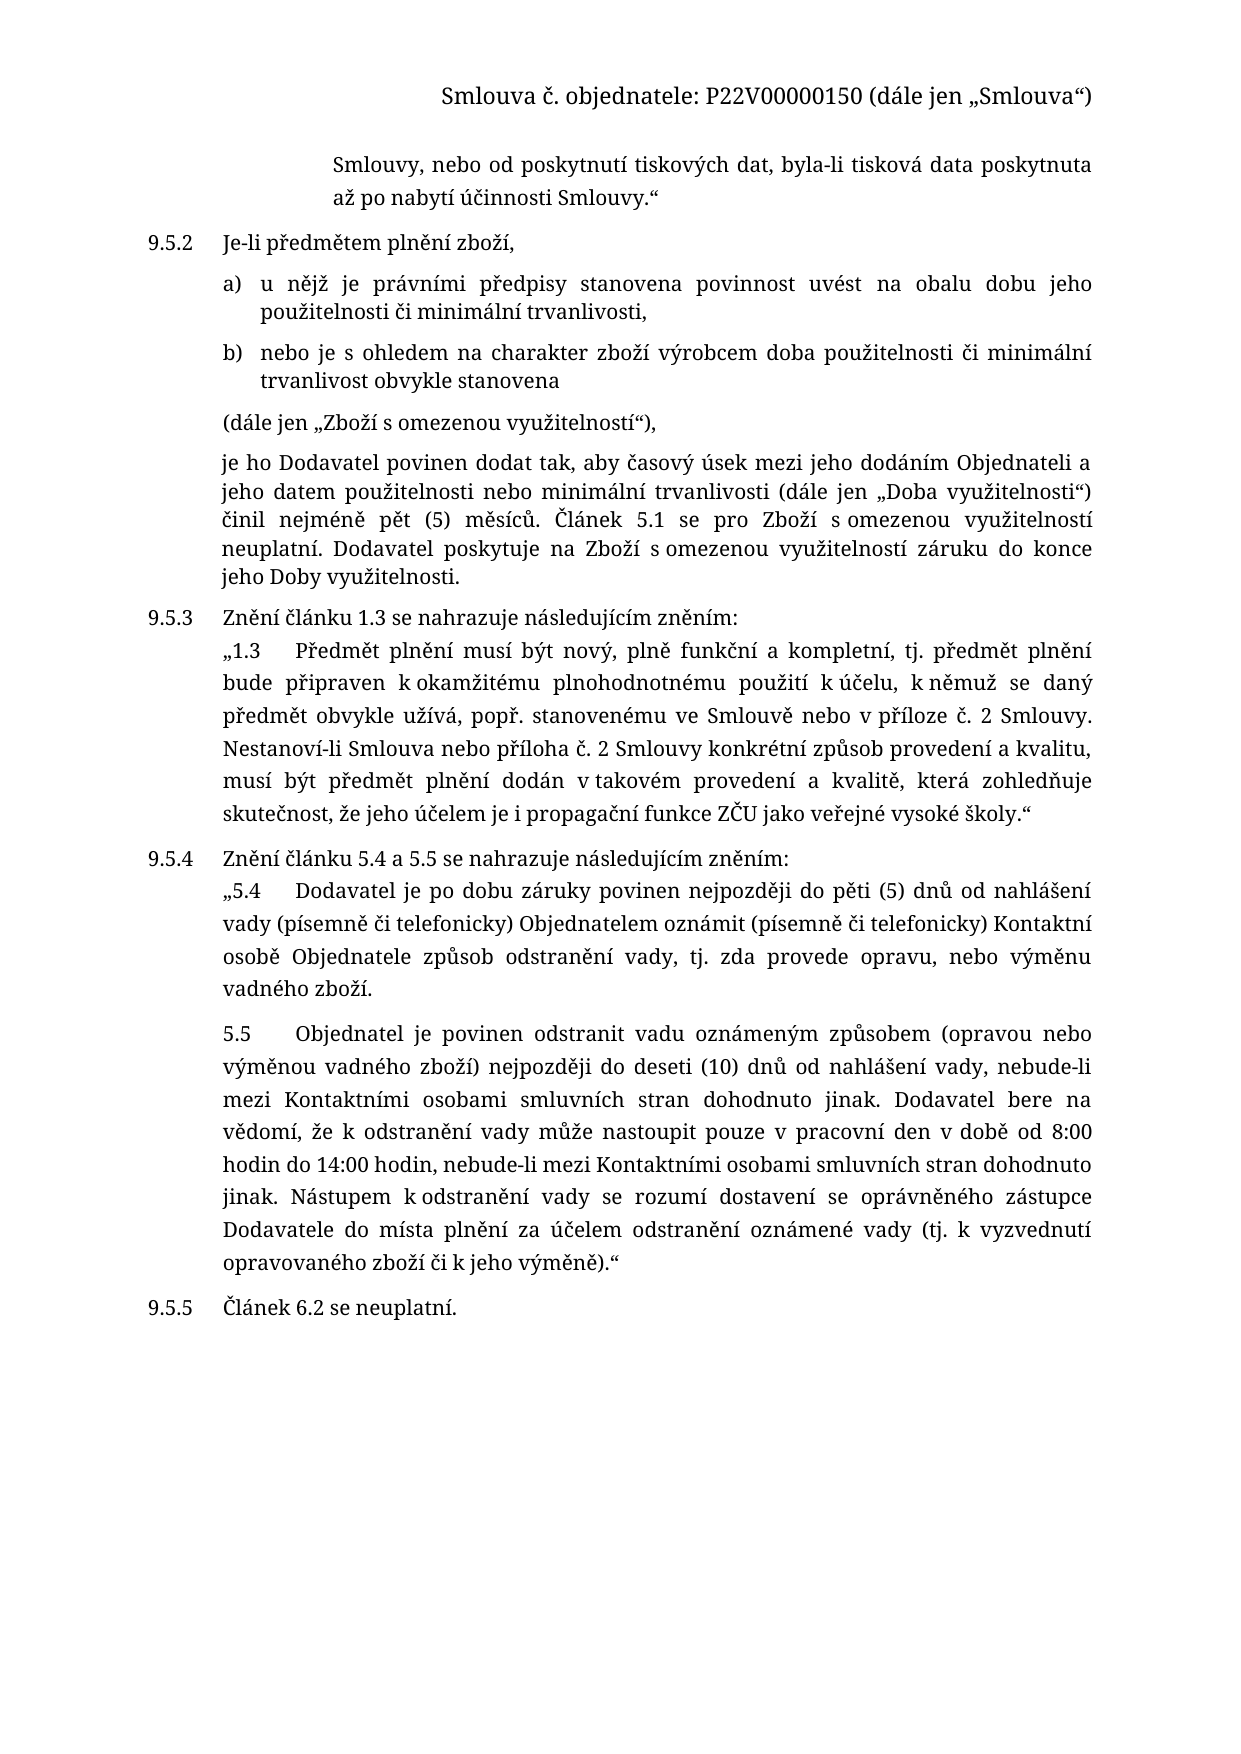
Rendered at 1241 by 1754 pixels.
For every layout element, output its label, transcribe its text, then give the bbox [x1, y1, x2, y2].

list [295, 150, 1093, 211]
list „5.4 Dodavatel je po dobu záruky povinen nejpozději do pěti (5) dnů od nahlášení vady (písemně či telefonicky) Objednatelem oznámit (písemně či telefonicky) Kontaktní osobě Objednatele způsob odstranění vady, tj. zda provede opravu, nebo výměnu vadného zboží. [223, 877, 1093, 1003]
list 5.5 Objednatel je povinen odstranit vadu oznámeným způsobem (opravou nebo výměnou vadného zboží) nejpozději do deseti (10) dnů od nahlášení vady, nebude-li mezi Kontaktními osobami smluvních stran dohodnuto jinak. Dodavatel bere na vědomí, že k odstranění vady může nastoupit pouze v pracovní den v době od 8:00 hodin do 14:00 hodin, nebude-li mezi Kontaktními osobami smluvních stran dohodnuto jinak. Nástupem k odstranění vady se rozumí dostavení se oprávněného zástupce Dodavatele do místa plnění za účelem odstranění oznámené vady (tj. k vyzvednutí opravovaného zboží či k jeho výměně).“ [223, 1019, 1093, 1276]
list Článek 6.2 se neuplatní. [148, 1293, 1093, 1321]
text (dále jen „Zboží s omezenou využitelností“), [223, 408, 1093, 436]
list „1.3 Předmět plnění musí být nový, plně funkční a kompletní, tj. předmět plnění bude připraven k okamžitému plnohodnotnému použití k účelu, k němuž se daný předmět obvykle užívá, popř. stanovenému ve Smlouvě nebo v příloze č. 2 Smlouvy. Nestanoví-li Smlouva nebo příloha č. 2 Smlouvy konkrétní způsob provedení a kvalitu, musí být předmět plnění dodán v takovém provedení a kvalitě, která zohledňuje skutečnost, že jeho účelem je i propagační funkce ZČU jako veřejné vysoké školy.“ [223, 636, 1093, 827]
list Znění článku 5.4 a 5.5 se nahrazuje následujícím zněním: [148, 844, 1093, 872]
list u nějž je právními předpisy stanovena povinnost uvést na obalu dobu jeho použitelnosti či minimální trvanlivosti, [223, 269, 1093, 326]
text je ho Dodavatel povinen dodat tak, aby časový úsek mezi jeho dodáním Objednateli a jeho datem použitelnosti nebo minimální trvanlivosti (dále jen „Doba využitelnosti“) činil nejméně pět (5) měsíců. Článek 5.1 se pro Zboží s omezenou využitelností neuplatní. Dodavatel poskytuje na Zboží s omezenou využitelností záruku do konce jeho Doby využitelnosti. [221, 448, 1093, 591]
list nebo je s ohledem na charakter zboží výrobcem doba použitelnosti či minimální trvanlivost obvykle stanovena [223, 338, 1093, 395]
list Znění článku 1.3 se nahrazuje následujícím zněním: [148, 603, 1093, 632]
list Je-li předmětem plnění zboží, [148, 228, 1093, 256]
